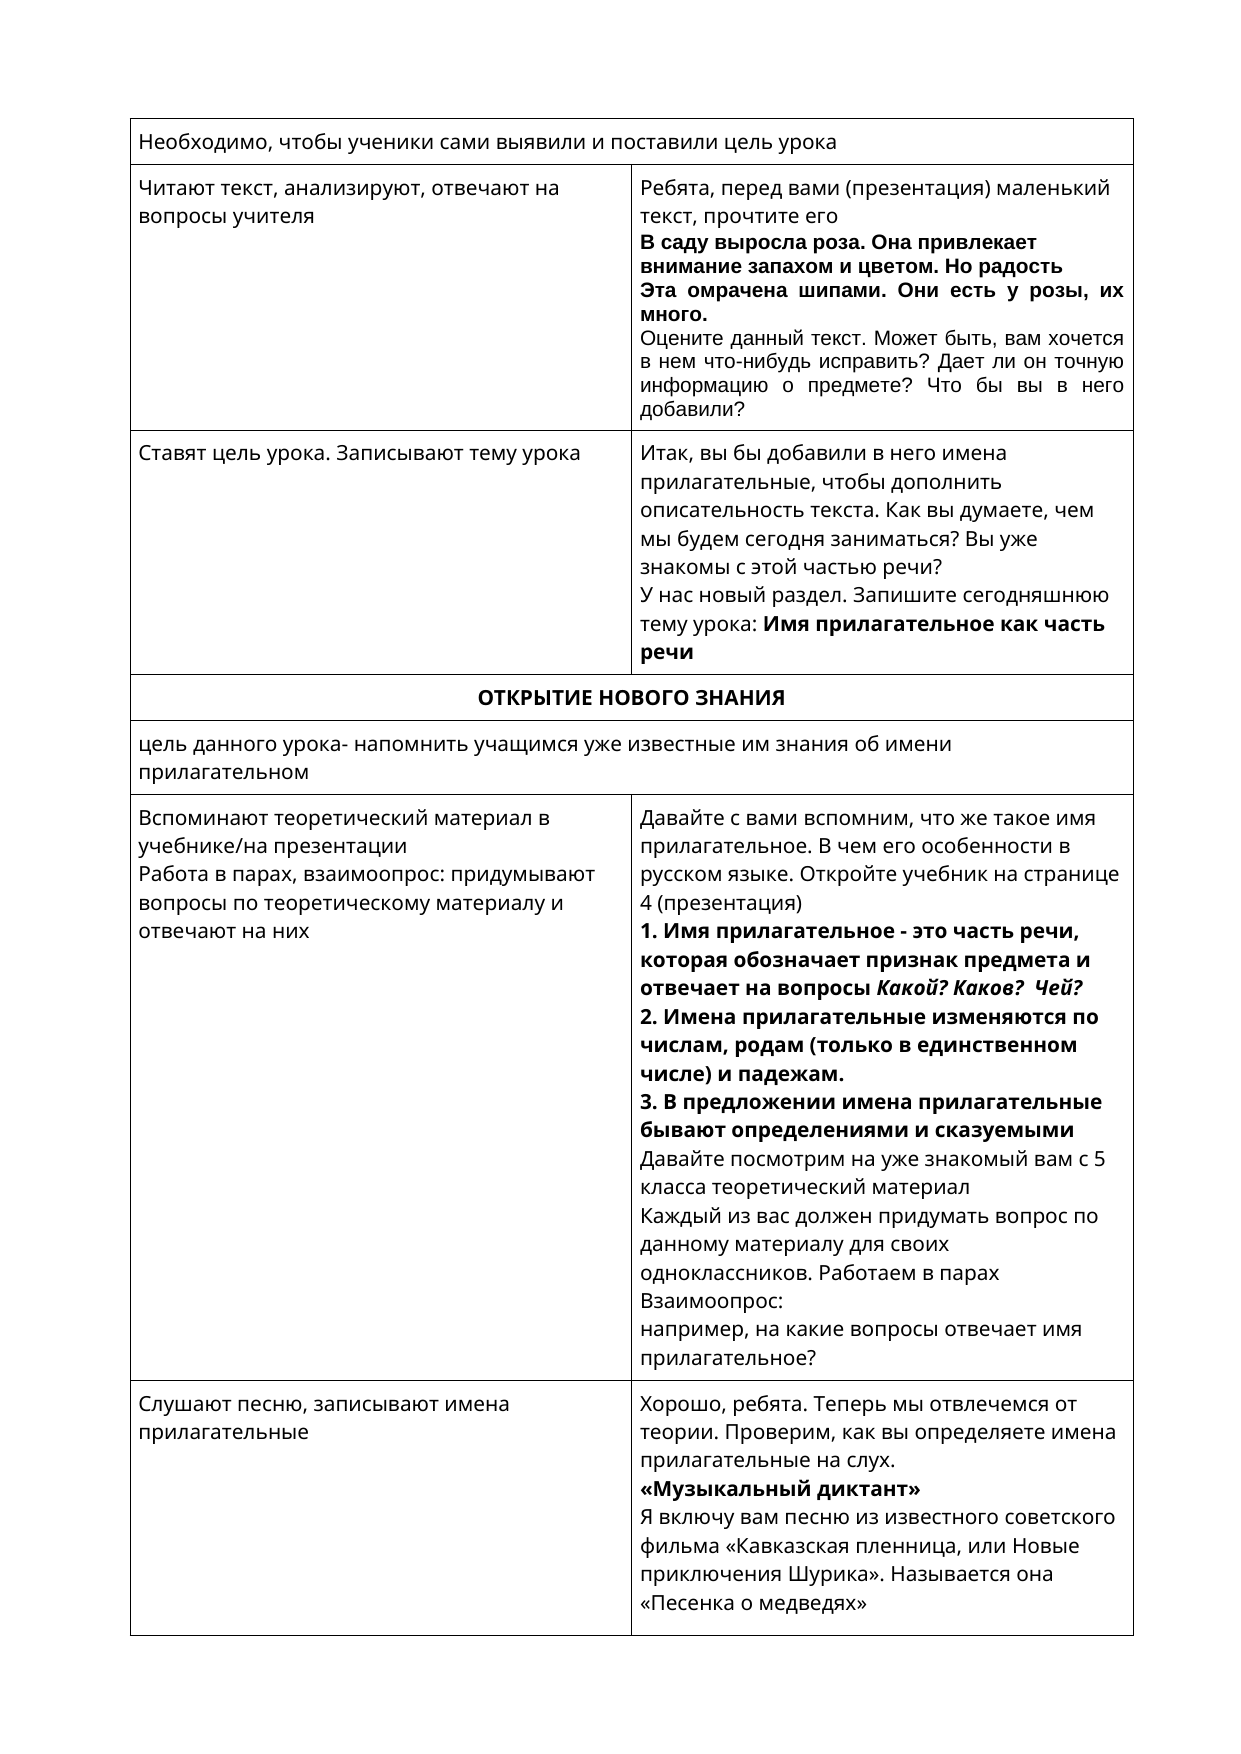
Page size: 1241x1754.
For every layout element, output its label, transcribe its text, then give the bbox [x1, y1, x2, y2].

table_cell Вспоминают теоретический материал в учебнике/на презентации Работа в парах, взаимоопрос: придумывают вопросы по теоретическому материалу и отвечают на них [131, 795, 631, 1380]
table_cell Давайте с вами вспомним, что же такое имя прилагательное. В чем его особенности в русском языке. Откройте учебник на странице 4 (презентация) 1. Имя прилагательное - это часть речи, которая обозначает признак предмета и отвечает на вопросы Какой? Каков? Чей? 2. Имена прилагательные изменяются по числам, родам (только в единственном числе) и падежам. 3. В предложении имена прилагательные бывают определениями и сказуемыми Давайте посмотрим на уже знакомый вам с 5 класса теоретический материал Каждый из вас должен придумать вопрос по данному материалу для своих одноклассников. Работаем в парах Взаимоопрос: например, на какие вопросы отвечает имя прилагательное? [632, 795, 1133, 1380]
table_cell Читают текст, анализируют, отвечают на вопросы учителя [131, 165, 631, 429]
table_cell ОТКРЫТИЕ НОВОГО ЗНАНИЯ [131, 675, 1133, 720]
table_cell цель данного урока- напомнить учащимся уже известные им знания об имени прилагательном [131, 721, 1133, 794]
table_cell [632, 1381, 1133, 1635]
table_cell Итак, вы бы добавили в него имена прилагательные, чтобы дополнить описательность текста. Как вы думаете, чем мы будем сегодня заниматься? Вы уже знакомы с этой частью речи? У нас новый раздел. Запишите сегодняшнюю тему урока: Имя прилагательное как часть речи [632, 431, 1133, 674]
table_cell Ребята, перед вами (презентация) маленький текст, прочтите его В саду выросла роза. Она привлекает внимание запахом и цветом. Но радость Эта омрачена шипами. Они есть у розы, их много. Оцените данный текст. Может быть, вам хочется в нем что-нибудь исправить? Дает ли он точную информацию о предмете? Что бы вы в него добавили? [632, 165, 1133, 429]
table_cell Необходимо, чтобы ученики сами выявили и поставили цель урока [131, 119, 1133, 164]
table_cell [131, 1381, 631, 1635]
table_cell Ставят цель урока. Записывают тему урока [131, 431, 631, 674]
